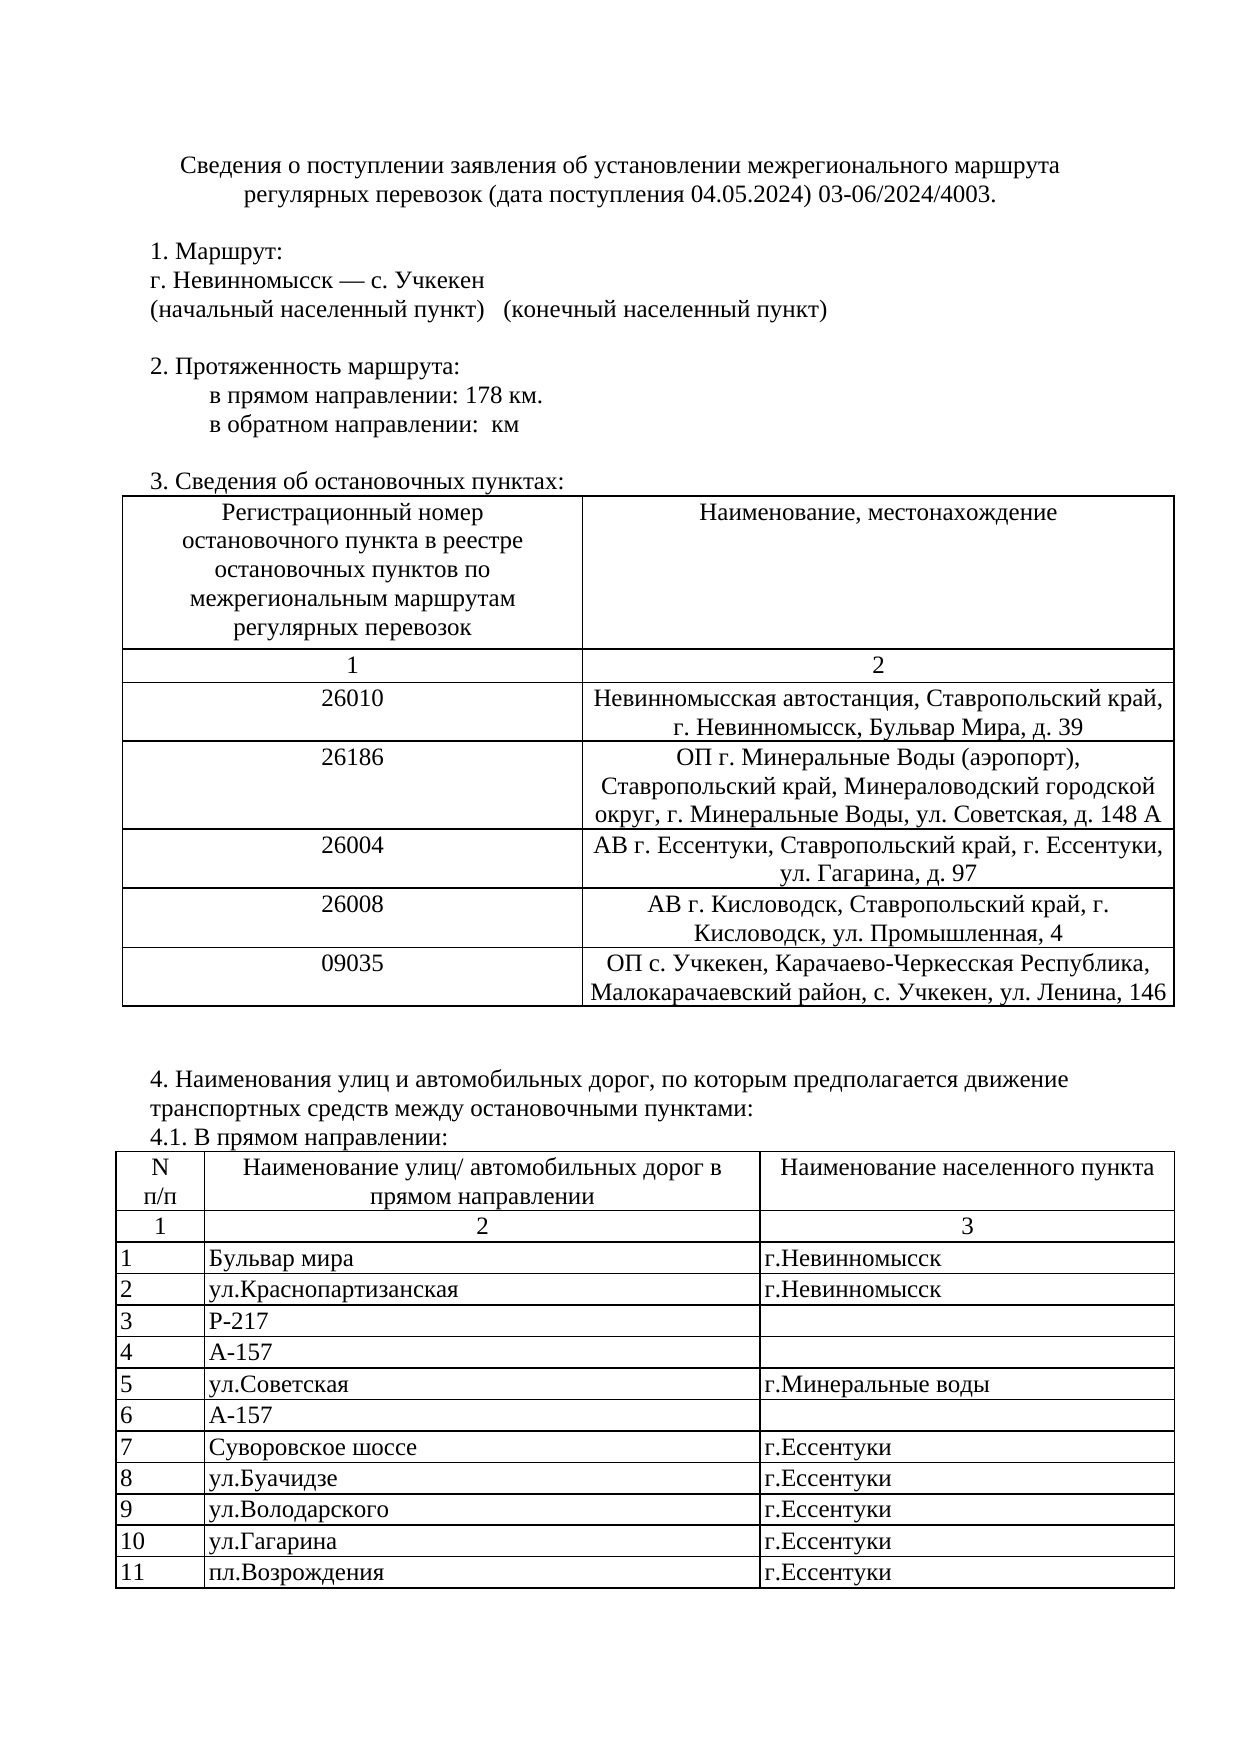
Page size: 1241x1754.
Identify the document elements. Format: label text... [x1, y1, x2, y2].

table_cell 3 [117, 1306, 204, 1336]
text г. Невинномысск — с. Учкекен [150, 265, 1090, 294]
table_cell А-157 [205, 1400, 759, 1430]
table_cell 09035 [123, 948, 582, 1005]
text в обратном направлении: км [150, 409, 1090, 437]
text 4.1. В прямом направлении: [150, 1122, 1090, 1151]
text 1. Маршрут: [150, 236, 1090, 265]
table_cell г.Ессентуки [761, 1495, 1174, 1524]
text (начальный населенный пункт) (конечный населенный пункт) [150, 294, 1090, 322]
table_cell ул.Гагарина [205, 1526, 759, 1556]
table_cell 26010 [123, 683, 582, 740]
table_cell А-157 [205, 1337, 759, 1367]
table_cell 9 [117, 1495, 204, 1524]
table_header N п/п [117, 1152, 204, 1210]
table_cell 2 [583, 650, 1173, 681]
table_cell 10 [117, 1526, 204, 1556]
table_header Наименование населенного пункта [761, 1152, 1174, 1210]
table_cell 26008 [123, 889, 582, 946]
table_cell 2 [117, 1274, 204, 1304]
text 4. Наименования улиц и автомобильных дорог, по которым предполагается движение транспортных средств между остановочными пунктами: [150, 1064, 1090, 1122]
table_cell ОП с. Учкекен, Карачаево-Черкесская Республика, Малокарачаевский район, с. Учкекен, ул. Ленина, 146 [583, 948, 1173, 1005]
table_cell г.Ессентуки [761, 1526, 1174, 1556]
table_cell 26186 [123, 742, 582, 828]
table_cell г.Ессентуки [761, 1557, 1174, 1587]
table_cell 2 [205, 1211, 759, 1241]
table_cell пл.Возрождения [205, 1557, 759, 1587]
table_cell [761, 1337, 1174, 1367]
table_cell 8 [117, 1463, 204, 1493]
table_cell Невинномысская автостанция, Ставропольский край, г. Невинномысск, Бульвар Мира, д. 39 [583, 683, 1173, 740]
table_cell 11 [117, 1557, 204, 1587]
table_cell 1 [123, 650, 582, 681]
table_cell 3 [761, 1211, 1174, 1241]
text Сведения о поступлении заявления об установлении межрегионального маршрута регулярных перевозок (дата поступления 04.05.2024) 03-06/2024/4003. [150, 150, 1090, 207]
table_cell г.Ессентуки [761, 1463, 1174, 1493]
table_header Регистрационный номер остановочного пункта в реестре остановочных пунктов по межрегиональным маршрутам регулярных перевозок [123, 497, 582, 648]
table_cell 1 [117, 1243, 204, 1273]
table_cell 5 [117, 1369, 204, 1398]
table_cell Бульвар мира [205, 1243, 759, 1273]
table_cell [761, 1306, 1174, 1336]
text 2. Протяженность маршрута: [150, 351, 1090, 380]
table_cell 7 [117, 1432, 204, 1461]
table_cell 6 [117, 1400, 204, 1430]
table_cell АВ г. Кисловодск, Ставропольский край, г. Кисловодск, ул. Промышленная, 4 [583, 889, 1173, 946]
table_cell г.Минеральные воды [761, 1369, 1174, 1398]
table_cell [761, 1400, 1174, 1430]
table_cell г.Ессентуки [761, 1432, 1174, 1461]
table_cell 4 [117, 1337, 204, 1367]
table_cell 1 [117, 1211, 204, 1241]
table_cell г.Невинномысск [761, 1243, 1174, 1273]
table_cell ул.Володарского [205, 1495, 759, 1524]
table_header Наименование улиц/ автомобильных дорог в прямом направлении [205, 1152, 759, 1210]
table_cell ул.Буачидзе [205, 1463, 759, 1493]
table_cell Суворовское шоссе [205, 1432, 759, 1461]
text 3. Сведения об остановочных пунктах: [150, 466, 1090, 495]
table_cell ул.Краснопартизанская [205, 1274, 759, 1304]
table_cell ОП г. Минеральные Воды (аэропорт), Ставропольский край, Минераловодский городской округ, г. Минеральные Воды, ул. Советская, д. 148 А [583, 742, 1173, 828]
text в прямом направлении: 178 км. [150, 380, 1090, 409]
table_cell Р-217 [205, 1306, 759, 1336]
table_cell г.Невинномысск [761, 1274, 1174, 1304]
table_header Наименование, местонахождение [583, 497, 1173, 648]
table_cell АВ г. Ессентуки, Ставропольский край, г. Ессентуки, ул. Гагарина, д. 97 [583, 830, 1173, 887]
table_cell 26004 [123, 830, 582, 887]
table_cell ул.Советская [205, 1369, 759, 1398]
